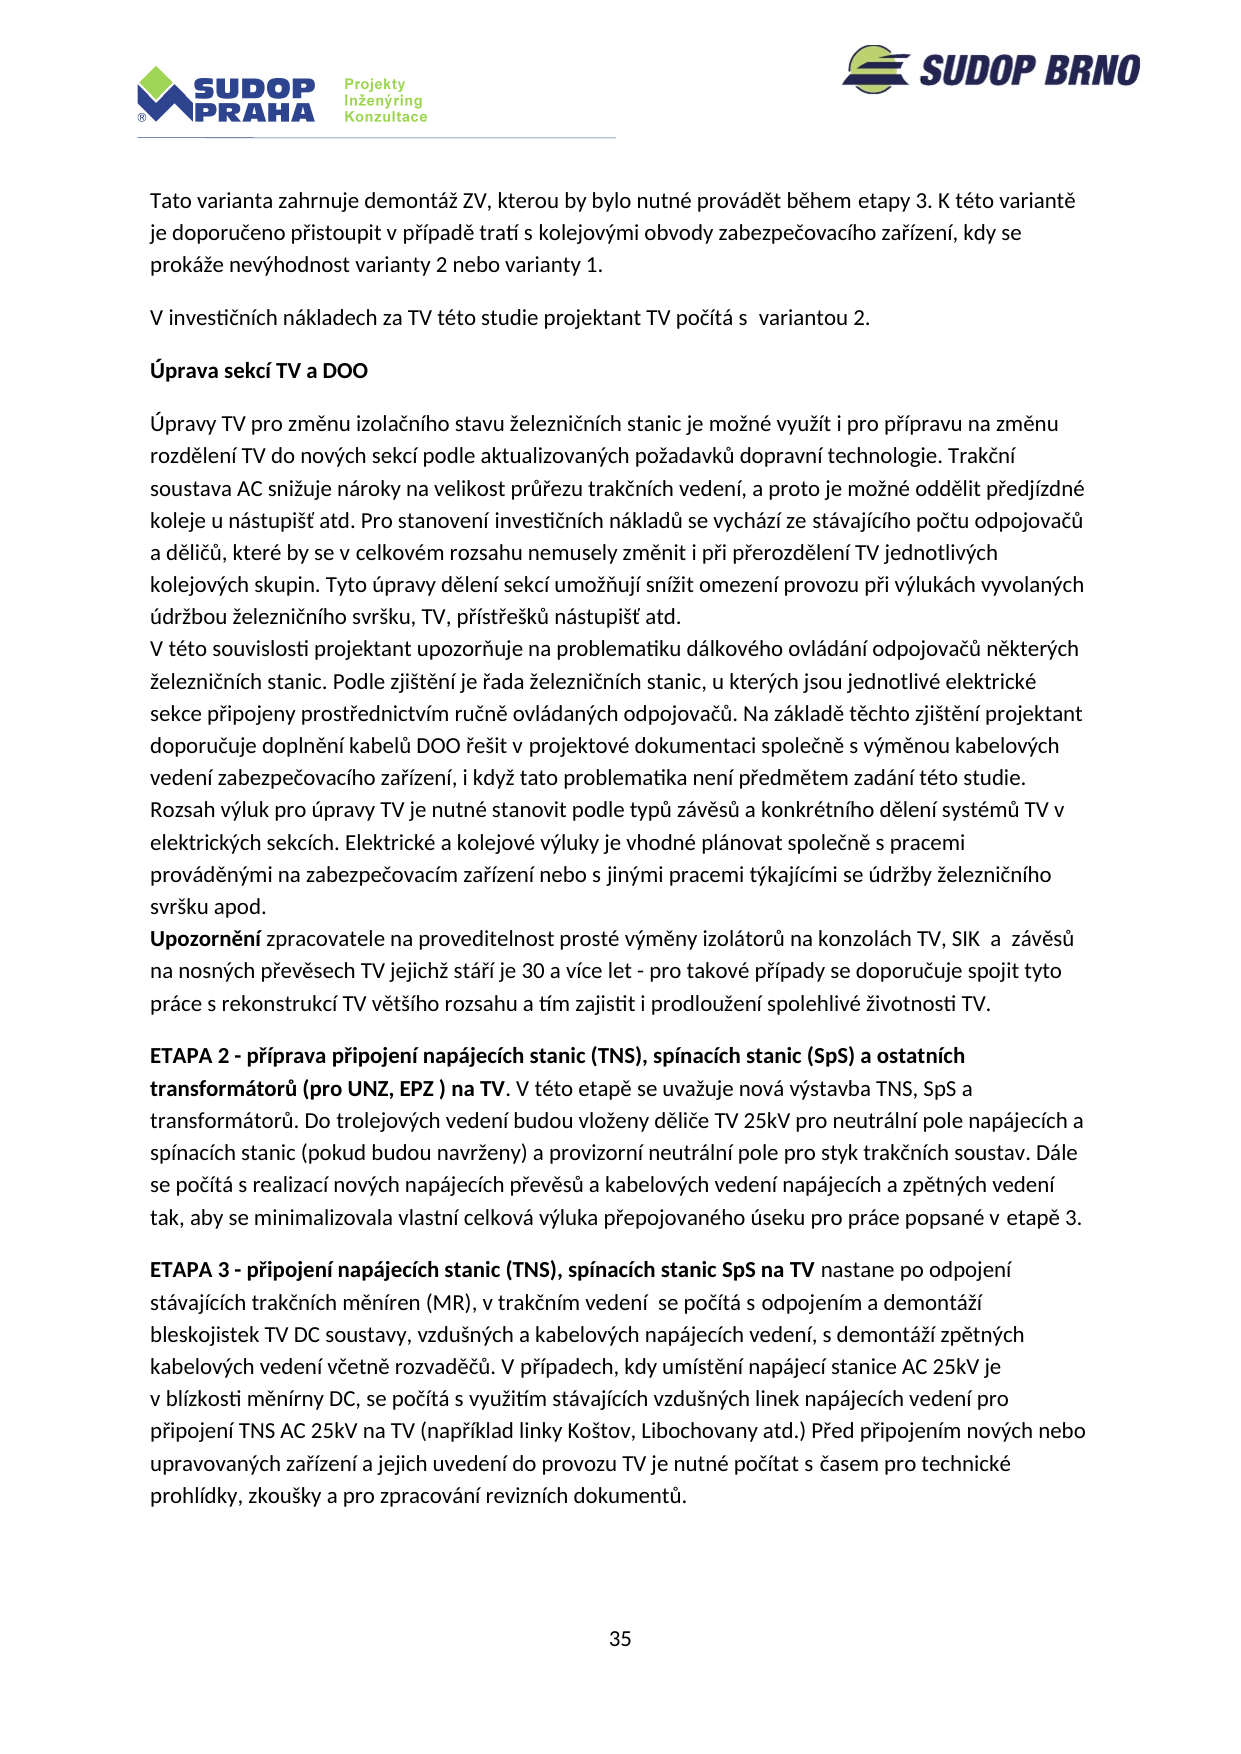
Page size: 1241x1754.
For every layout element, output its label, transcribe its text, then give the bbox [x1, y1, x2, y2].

text V této souvislosti projektant upozorňuje na problematiku dálkového ovládání odpojovačů některých železničních stanic. Podle zjištění je řada železničních stanic, u kterých jsou jednotlivé elektrické sekce připojeny prostřednictvím ručně ovládaných odpojovačů. Na základě těchto zjištění projektant doporučuje doplnění kabelů DOO řešit v projektové dokumentaci společně s výměnou kabelových vedení zabezpečovacího zařízení, i když tato problematika není předmětem zadání této studie. [150, 634, 1090, 791]
text V investičních nákladech za TV této studie projektant TV počítá s variantou 2. [150, 303, 1090, 331]
picture [137, 65, 435, 126]
text Rozsah výluk pro úpravy TV je nutné stanovit podle typů závěsů a konkrétního dělení systémů TV v elektrických sekcích. Elektrické a kolejové výluky je vhodné plánovat společně s pracemi prováděnými na zabezpečovacím zařízení nebo s jinými pracemi týkajícími se údržby železničního svršku apod. [150, 796, 1090, 920]
text Tato varianta zahrnuje demontáž ZV, kterou by bylo nutné provádět během etapy 3. K této variantě je doporučeno přistoupit v případě tratí s kolejovými obvody zabezpečovacího zařízení, kdy se prokáže nevýhodnost varianty 2 nebo varianty 1. [150, 186, 1090, 278]
text Upozornění zpracovatele na proveditelnost prosté výměny izolátorů na konzolách TV, SIK a závěsů na nosných převěsech TV jejichž stáří je 30 a více let - pro takové případy se doporučuje spojit tyto práce s rekonstrukcí TV většího rozsahu a tím zajistit i prodloužení spolehlivé životnosti TV. [150, 924, 1090, 1017]
text Úprava sekcí TV a DOO [150, 356, 1090, 384]
text ETAPA 3 - připojení napájecích stanic (TNS), spínacích stanic SpS na TV nastane po odpojení stávajících trakčních měníren (MR), v trakčním vedení se počítá s odpojením a demontáží bleskojistek TV DC soustavy, vzdušných a kabelových napájecích vedení, s demontáží zpětných kabelových vedení včetně rozvaděčů. V případech, kdy umístění napájecí stanice AC 25kV je v blízkosti měnírny DC, se počítá s využitím stávajících vzdušných linek napájecích vedení pro připojení TNS AC 25kV na TV (například linky Koštov, Libochovany atd.) Před připojením nových nebo upravovaných zařízení a jejich uvedení do provozu TV je nutné počítat s časem pro technické prohlídky, zkoušky a pro zpracování revizních dokumentů. [150, 1256, 1090, 1509]
picture [841, 45, 1149, 96]
text ETAPA 2 - příprava připojení napájecích stanic (TNS), spínacích stanic (SpS) a ostatních transformátorů (pro UNZ, EPZ ) na TV. V této etapě se uvažuje nová výstavba TNS, SpS a transformátorů. Do trolejových vedení budou vloženy děliče TV 25kV pro neutrální pole napájecích a spínacích stanic (pokud budou navrženy) a provizorní neutrální pole pro styk trakčních soustav. Dále se počítá s realizací nových napájecích převěsů a kabelových vedení napájecích a zpětných vedení tak, aby se minimalizovala vlastní celková výluka přepojovaného úseku pro práce popsané v etapě 3. [150, 1042, 1090, 1231]
text Úpravy TV pro změnu izolačního stavu železničních stanic je možné využít i pro přípravu na změnu rozdělení TV do nových sekcí podle aktualizovaných požadavků dopravní technologie. Trakční soustava AC snižuje nároky na velikost průřezu trakčních vedení, a proto je možné oddělit předjízdné koleje u nástupišť atd. Pro stanovení investičních nákladů se vychází ze stávajícího počtu odpojovačů a děličů, které by se v celkovém rozsahu nemusely změnit i při přerozdělení TV jednotlivých kolejových skupin. Tyto úpravy dělení sekcí umožňují snížit omezení provozu při výlukách vyvolaných údržbou železničního svršku, TV, přístřešků nástupišť atd. [150, 409, 1090, 630]
